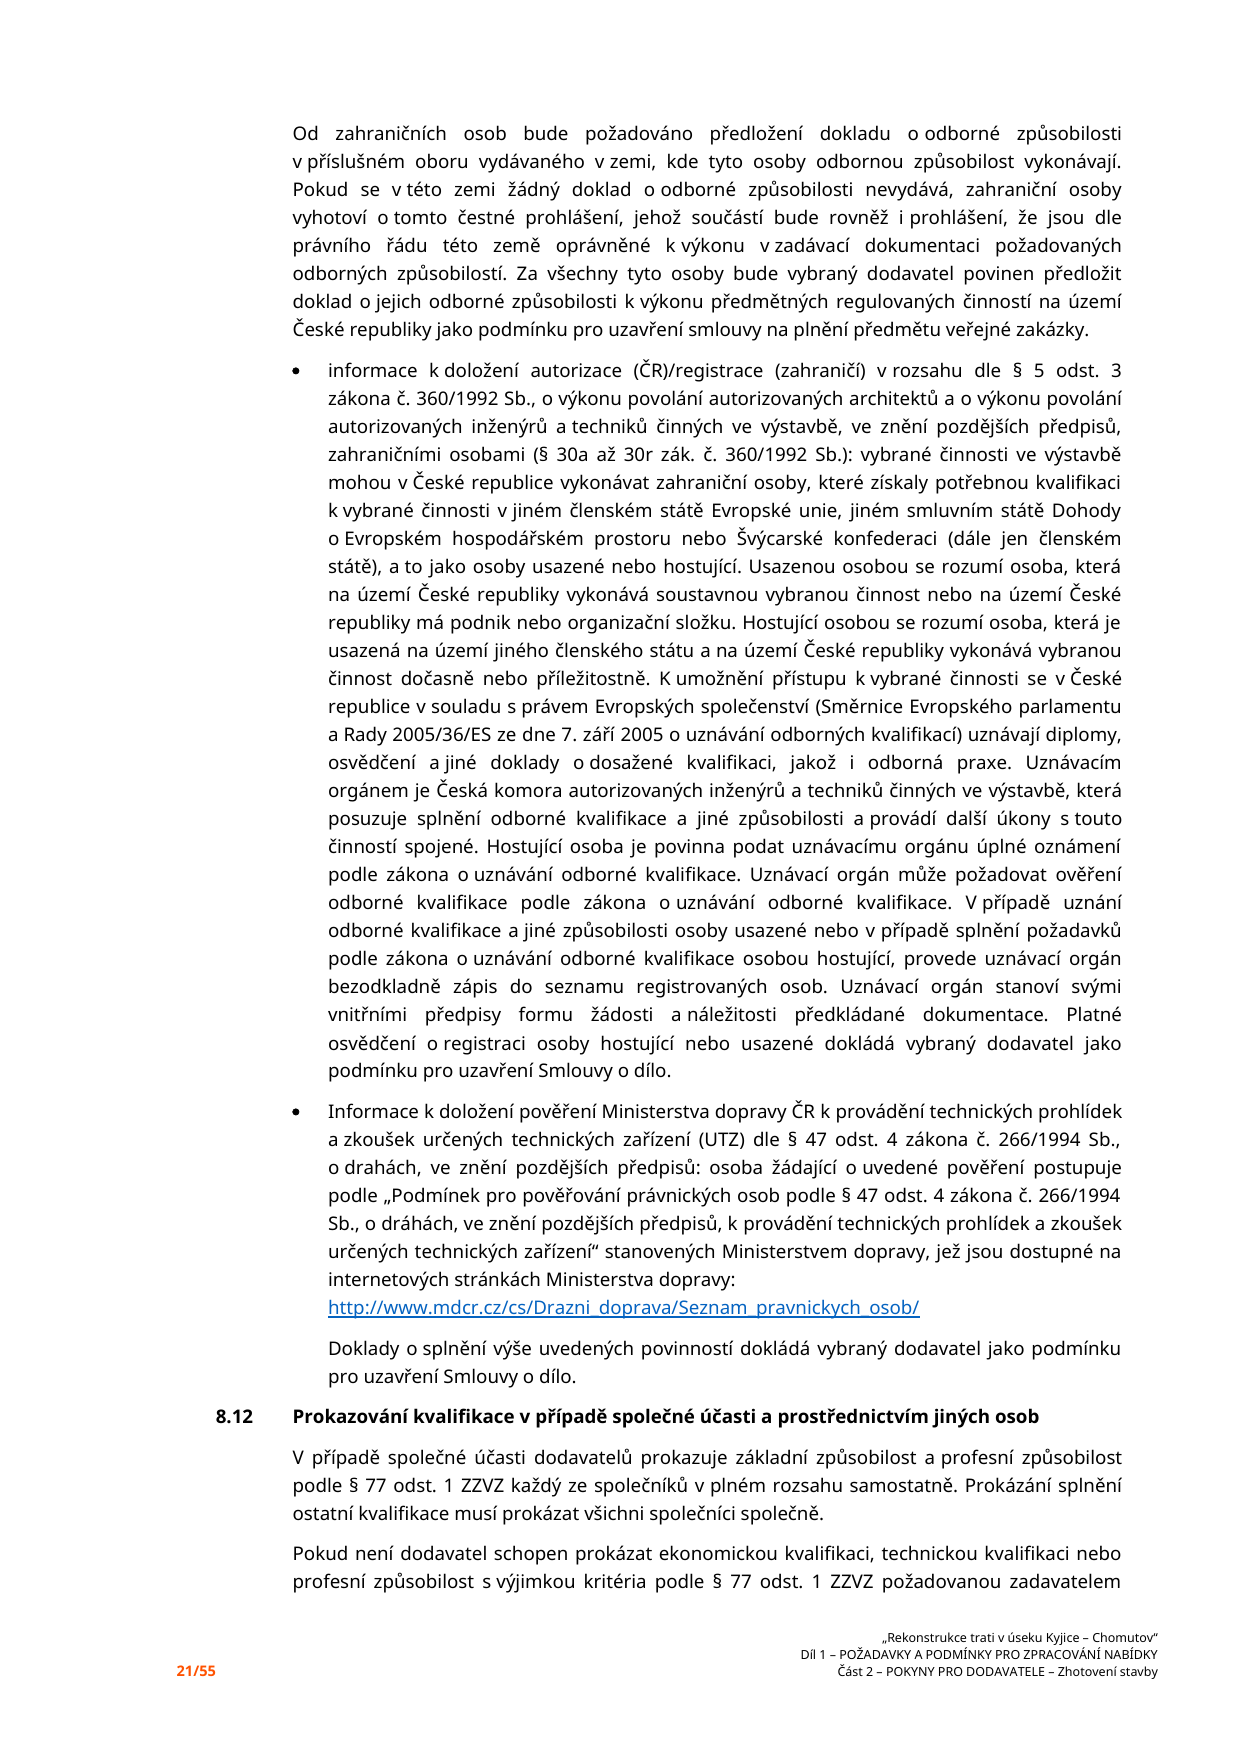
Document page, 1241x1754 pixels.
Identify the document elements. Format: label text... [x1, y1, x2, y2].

text http://www.mdcr.cz/cs/Drazni_doprava/Seznam_pravnickych_osob/ [328, 1294, 1122, 1320]
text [292, 1541, 1122, 1594]
text Od zahraničních osob bude požadováno předložení dokladu o odborné způsobilosti v příslušném oboru vydávaného v zemi, kde tyto osoby odbornou způsobilost vykonávají. Pokud se v této zemi žádný doklad o odborné způsobilosti nevydává, zahraniční osoby vyhotoví o tomto čestné prohlášení, jehož součástí bude rovněž i prohlášení, že jsou dle právního řádu této země oprávněné k výkonu v zadávací dokumentaci požadovaných odborných způsobilostí. Za všechny tyto osoby bude vybraný dodavatel povinen předložit doklad o jejich odborné způsobilosti k výkonu předmětných regulovaných činností na území České republiky jako podmínku pro uzavření smlouvy na plnění předmětu veřejné zakázky. [292, 121, 1122, 342]
text informace k doložení autorizace (ČR)/registrace (zahraničí) v rozsahu dle § 5 odst. 3 zákona č. 360/1992 Sb., o výkonu povolání autorizovaných architektů a o výkonu povolání autorizovaných inženýrů a techniků činných ve výstavbě, ve znění pozdějších předpisů, zahraničními osobami (§ 30a až 30r zák. č. 360/1992 Sb.): vybrané činnosti ve výstavbě mohou v České republice vykonávat zahraniční osoby, které získaly potřebnou kvalifikaci k vybrané činnosti v jiném členském státě Evropské unie, jiném smluvním státě Dohody o Evropském hospodářském prostoru nebo Švýcarské konfederaci (dále jen členském státě), a to jako osoby usazené nebo hostující. Usazenou osobou se rozumí osoba, která na území České republiky vykonává soustavnou vybranou činnost nebo na území České republiky má podnik nebo organizační složku. Hostující osobou se rozumí osoba, která je usazená na území jiného členského státu a na území České republiky vykonává vybranou činnost dočasně nebo příležitostně. K umožnění přístupu k vybrané činnosti se v České republice v souladu s právem Evropských společenství (Směrnice Evropského parlamentu a Rady 2005/36/ES ze dne 7. září 2005 o uznávání odborných kvalifikací) uznávají diplomy, osvědčení a jiné doklady o dosažené kvalifikaci, jakož i odborná praxe. Uznávacím orgánem je Česká komora autorizovaných inženýrů a techniků činných ve výstavbě, která posuzuje splnění odborné kvalifikace a jiné způsobilosti a provádí další úkony s touto činností spojené. Hostující osoba je povinna podat uznávacímu orgánu úplné oznámení podle zákona o uznávání odborné kvalifikace. Uznávací orgán může požadovat ověření odborné kvalifikace podle zákona o uznávání odborné kvalifikace. V případě uznání odborné kvalifikace a jiné způsobilosti osoby usazené nebo v případě splnění požadavků podle zákona o uznávání odborné kvalifikace osobou hostující, provede uznávací orgán bezodkladně zápis do seznamu registrovaných osob. Uznávací orgán stanoví svými vnitřními předpisy formu žádosti a náležitosti předkládané dokumentace. Platné osvědčení o registraci osoby hostující nebo usazené dokládá vybraný dodavatel jako podmínku pro uzavření Smlouvy o dílo. [292, 357, 1122, 1083]
text Doklady o splnění výše uvedených povinností dokládá vybraný dodavatel jako podmínku pro uzavření Smlouvy o dílo. [328, 1335, 1122, 1388]
text V případě společné účasti dodavatelů prokazuje základní způsobilost a profesní způsobilost podle § 77 odst. 1 ZZVZ každý ze společníků v plném rozsahu samostatně. Prokázání splnění ostatní kvalifikace musí prokázat všichni společníci společně. [292, 1444, 1122, 1526]
text Informace k doložení pověření Ministerstva dopravy ČR k provádění technických prohlídek a zkoušek určených technických zařízení (UTZ) dle § 47 odst. 4 zákona č. 266/1994 Sb., o drahách, ve znění pozdějších předpisů: osoba žádající o uvedené pověření postupuje podle „Podmínek pro pověřování právnických osob podle § 47 odst. 4 zákona č. 266/1994 Sb., o dráhách, ve znění pozdějších předpisů, k provádění technických prohlídek a zkoušek určených technických zařízení“ stanovených Ministerstvem dopravy, jež jsou dostupné na internetových stránkách Ministerstva dopravy: [292, 1098, 1122, 1292]
text Prokazování kvalifikace v případě společné účasti a prostřednictvím jiných osob [216, 1403, 1122, 1429]
